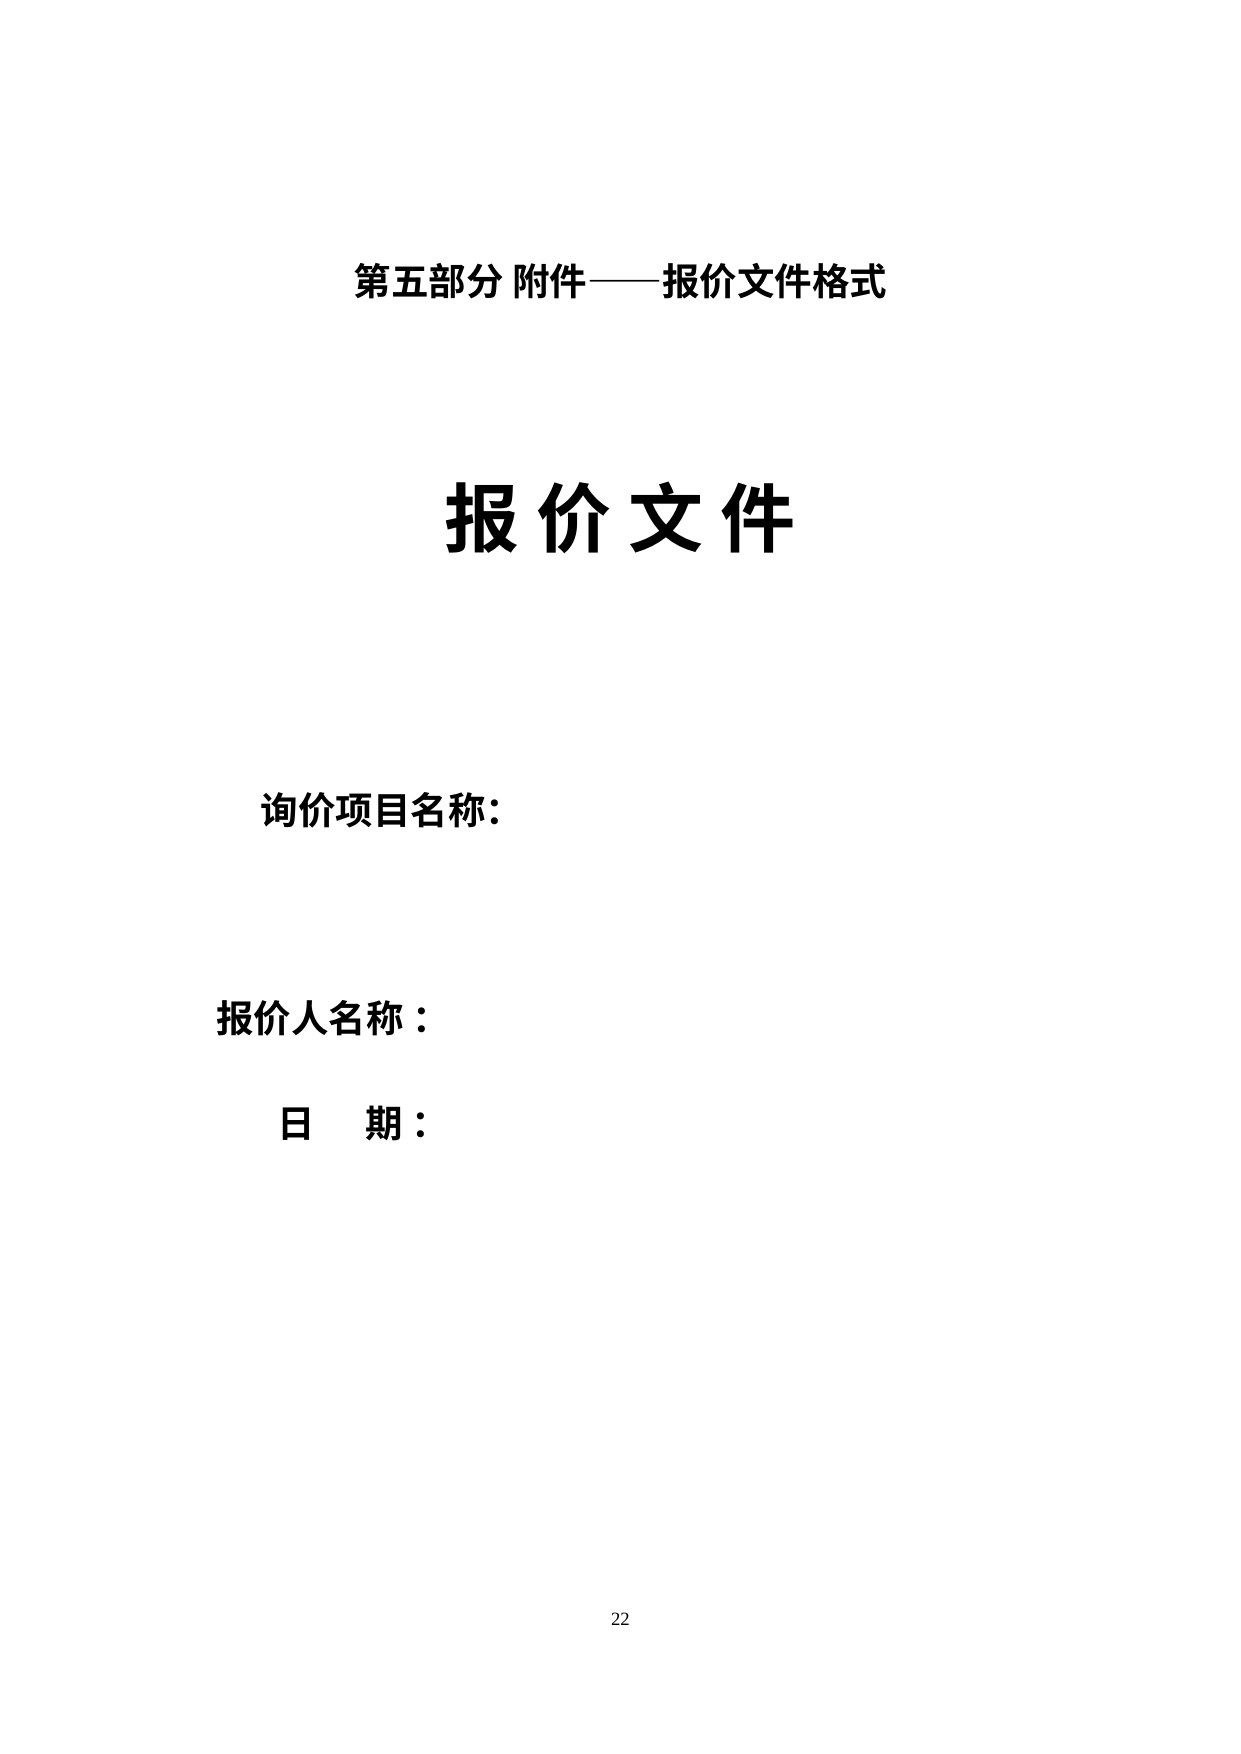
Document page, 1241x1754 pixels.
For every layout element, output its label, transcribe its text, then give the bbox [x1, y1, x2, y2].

text 报 价 文 件 [148, 459, 1092, 568]
text 报价人名称 ： [148, 988, 1092, 1043]
text 询价项目名称： [148, 781, 1092, 835]
text 第五部分 附件——报价文件格式 [148, 252, 1092, 306]
text 日 期 ： [148, 1094, 1092, 1148]
